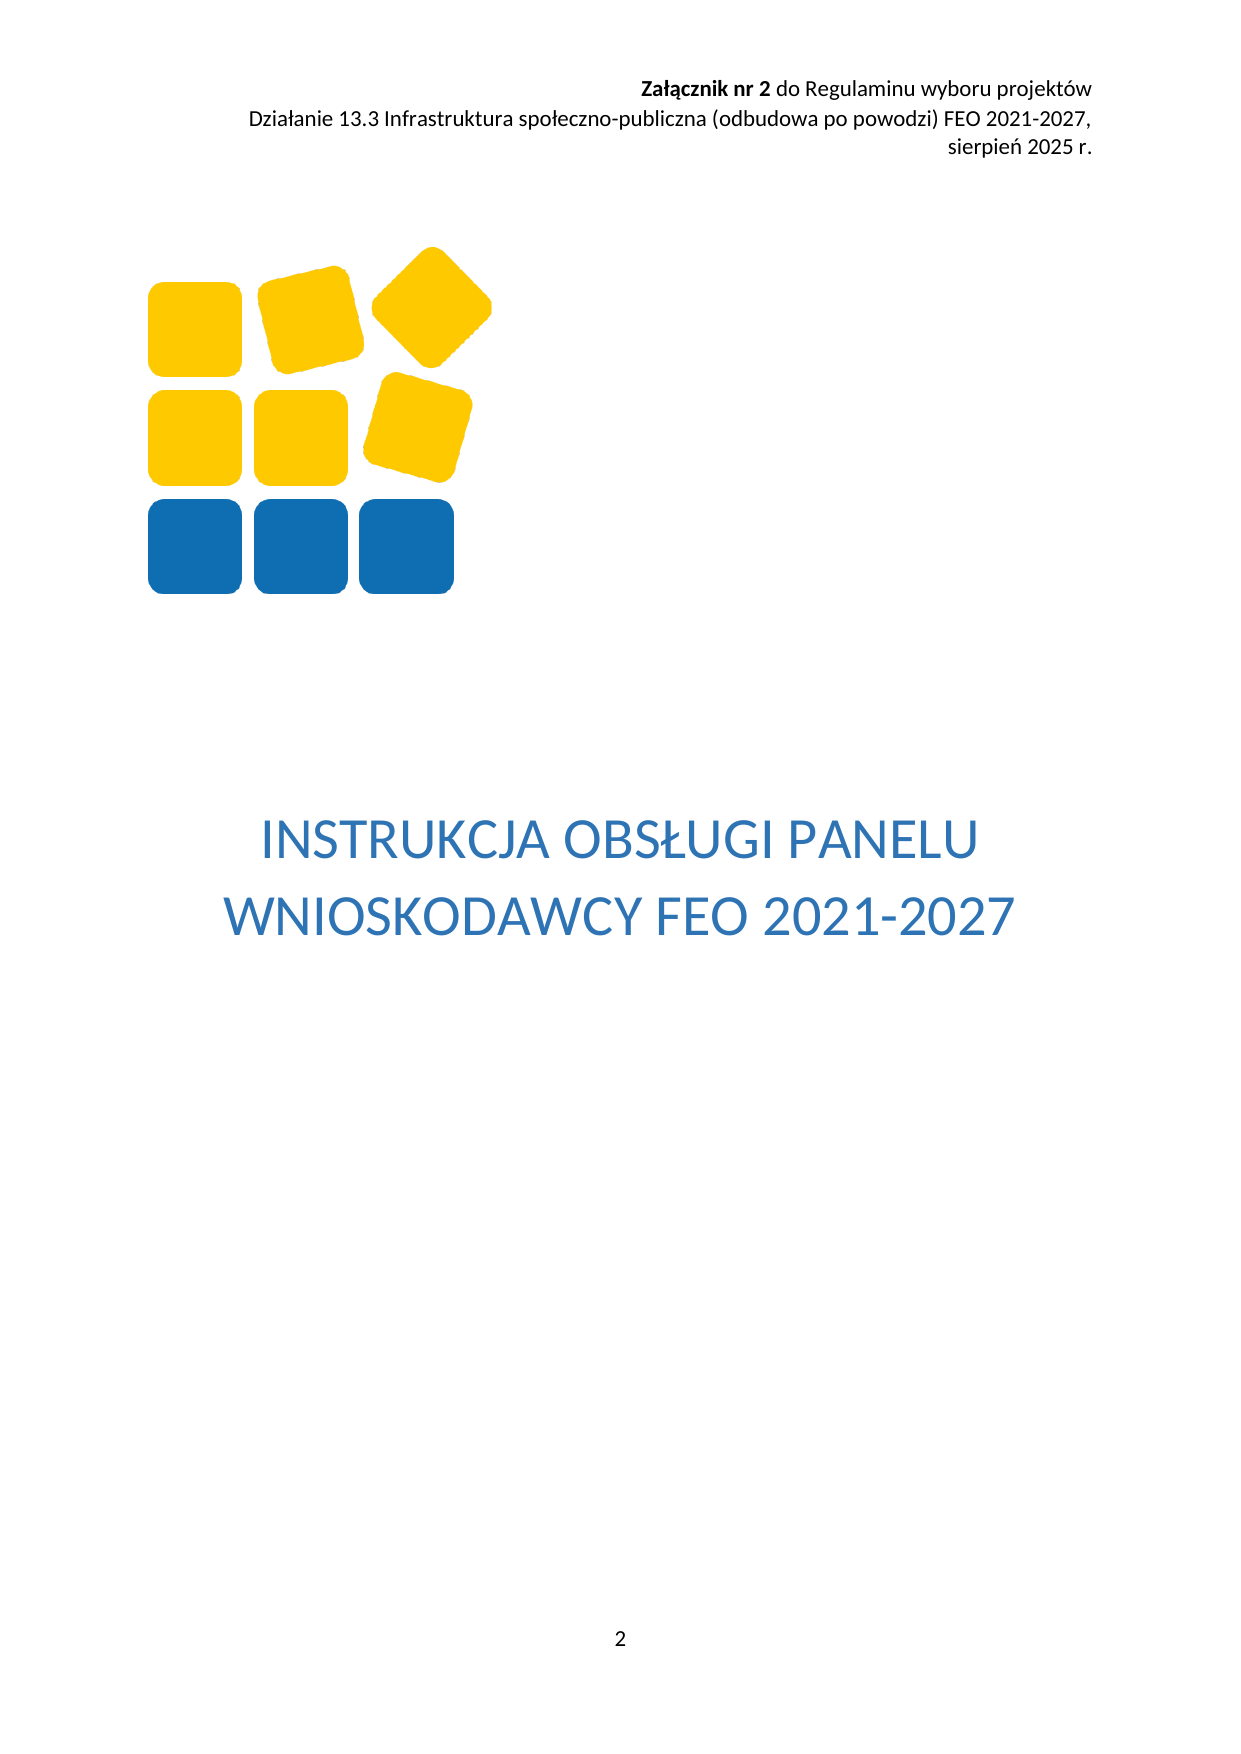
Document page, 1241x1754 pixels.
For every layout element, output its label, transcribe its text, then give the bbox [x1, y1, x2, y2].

text INSTRUKCJA OBSŁUGI PANELU WNIOSKODAWCY FEO 2021-2027 [148, 802, 1092, 950]
picture [148, 246, 492, 594]
